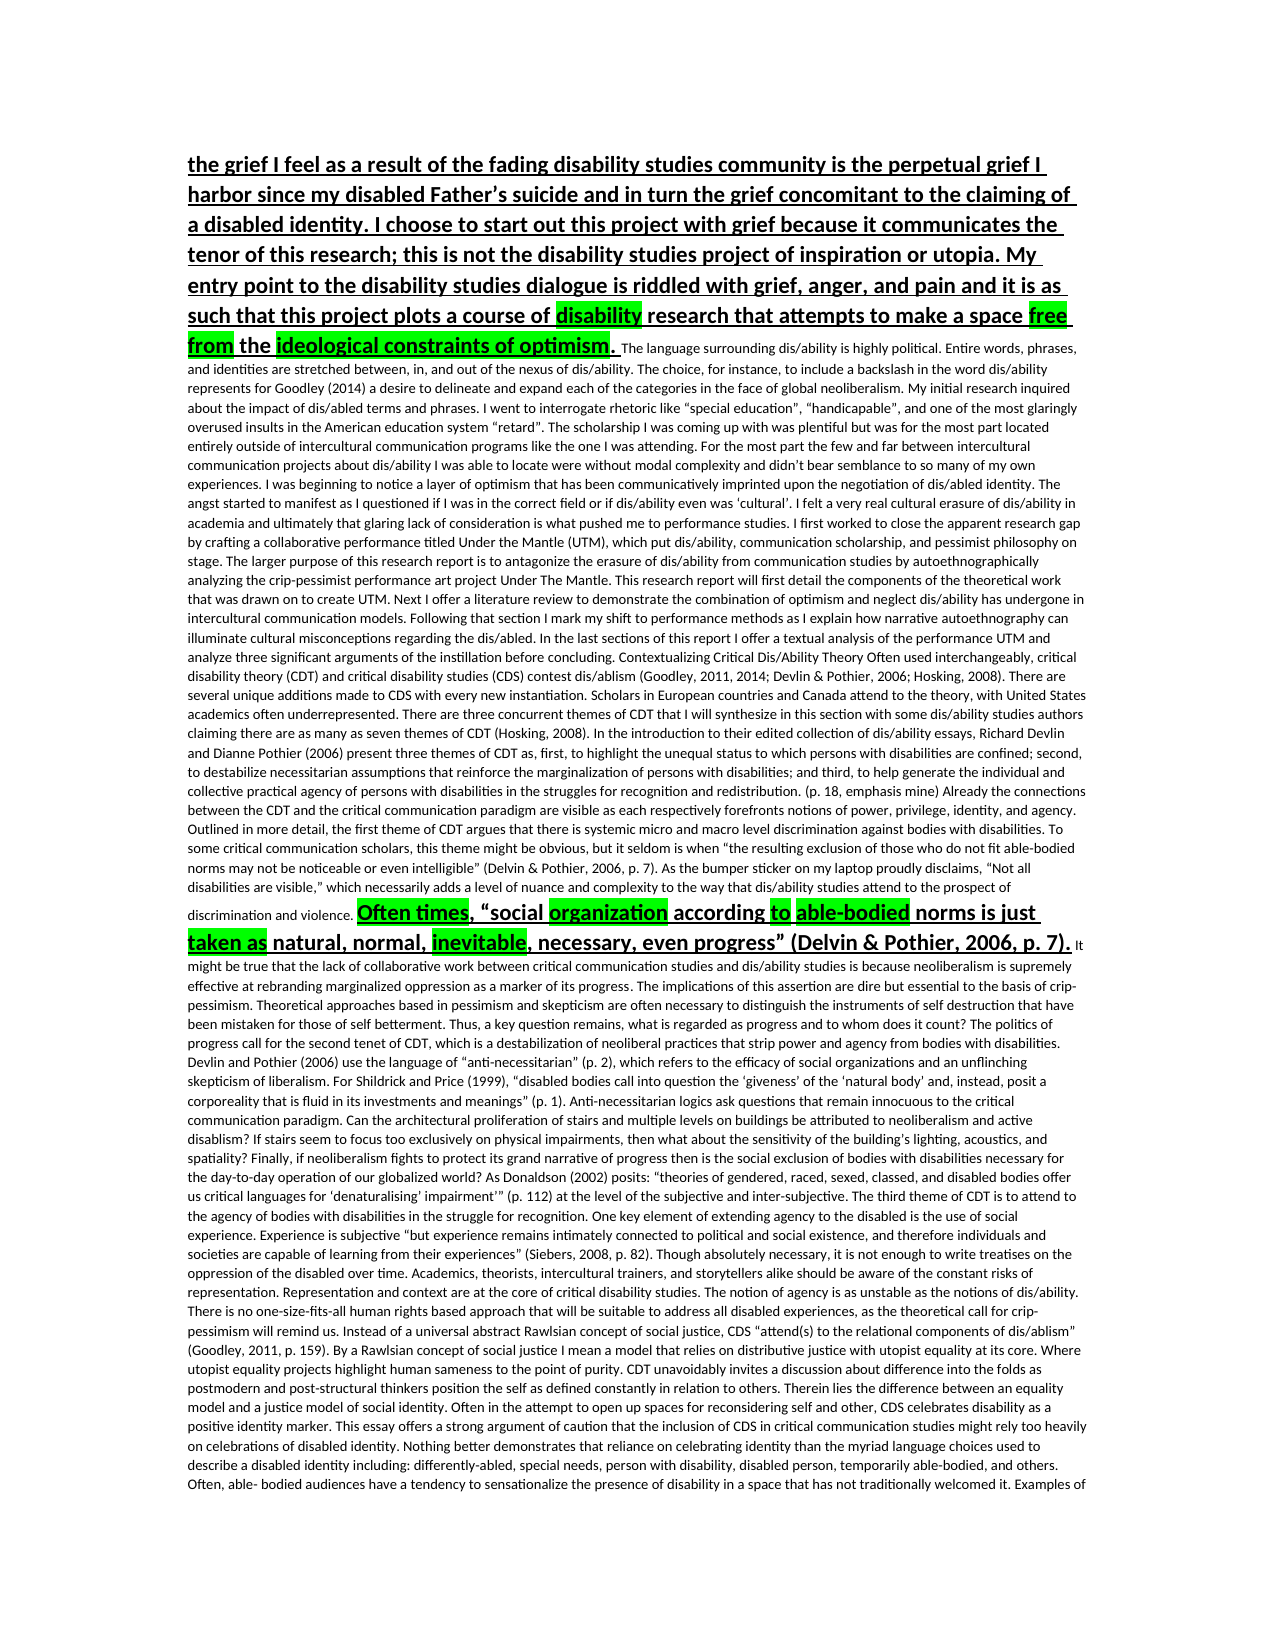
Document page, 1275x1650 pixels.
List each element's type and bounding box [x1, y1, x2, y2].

text [187, 150, 1087, 1493]
